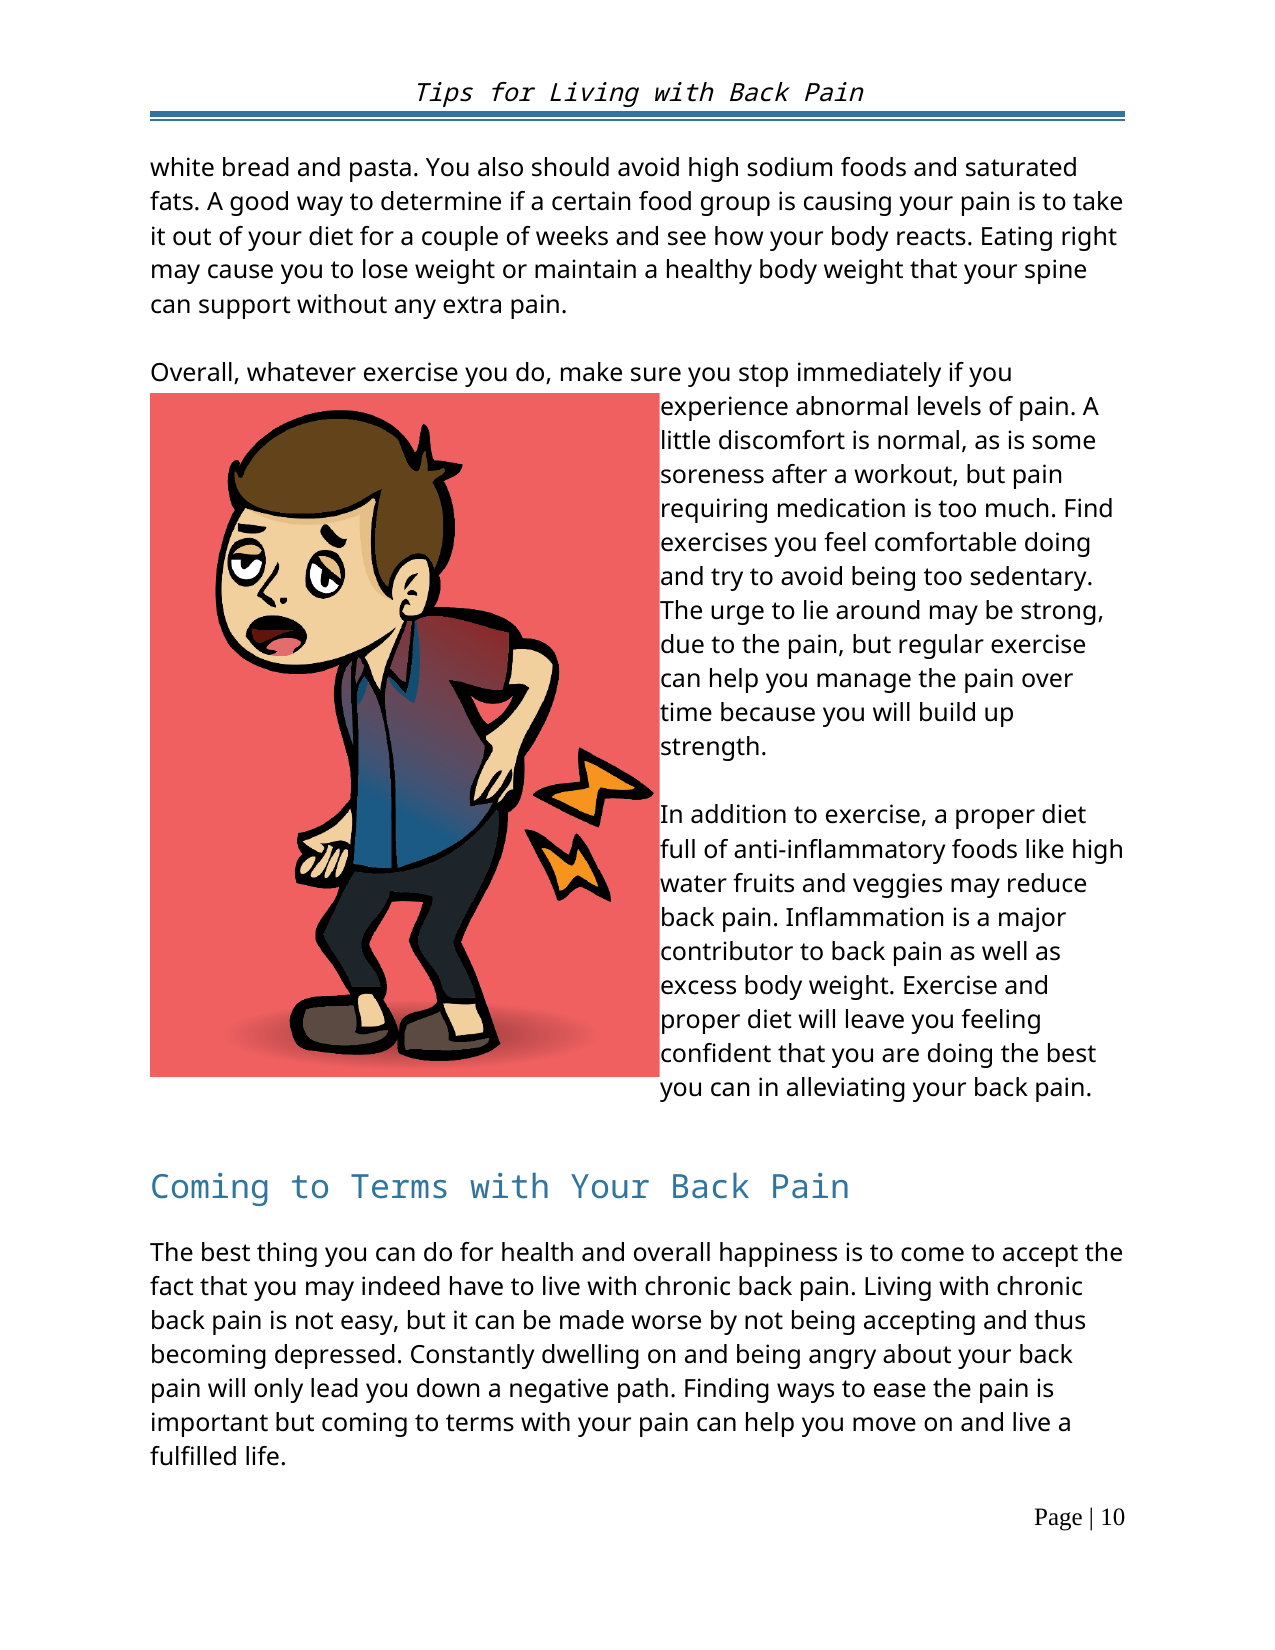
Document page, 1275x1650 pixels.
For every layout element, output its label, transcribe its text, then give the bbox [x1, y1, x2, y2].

text The best thing you can do for health and overall happiness is to come to accept the fact that you may indeed have to live with chronic back pain. Living with chronic back pain is not easy, but it can be made worse by not being accepting and thus becoming depressed. Constantly dwelling on and being angry about your back pain will only lead you down a negative path. Finding ways to ease the pain is important but coming to terms with your pain can help you move on and live a fulfilled life. [150, 1234, 1125, 1473]
picture [150, 393, 660, 1077]
text Overall, whatever exercise you do, make sure you stop immediately if you experience abnormal levels of pain. A little discomfort is normal, as is some soreness after a workout, but pain requiring medication is too much. Find exercises you feel comfortable doing and try to avoid being too sedentary. The urge to lie around may be strong, due to the pain, but regular exercise can help you manage the pain over time because you will build up strength. [150, 354, 1125, 763]
text In addition to exercise, a proper diet full of anti-inflammatory foods like high water fruits and veggies may reduce back pain. Inflammation is a major contributor to back pain as well as excess body weight. Exercise and proper diet will leave you feeling confident that you are doing the best you can in alleviating your back pain. [150, 797, 1125, 1104]
subtitle Coming to Terms with Your Back Pain [150, 1163, 1125, 1208]
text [150, 150, 1125, 320]
